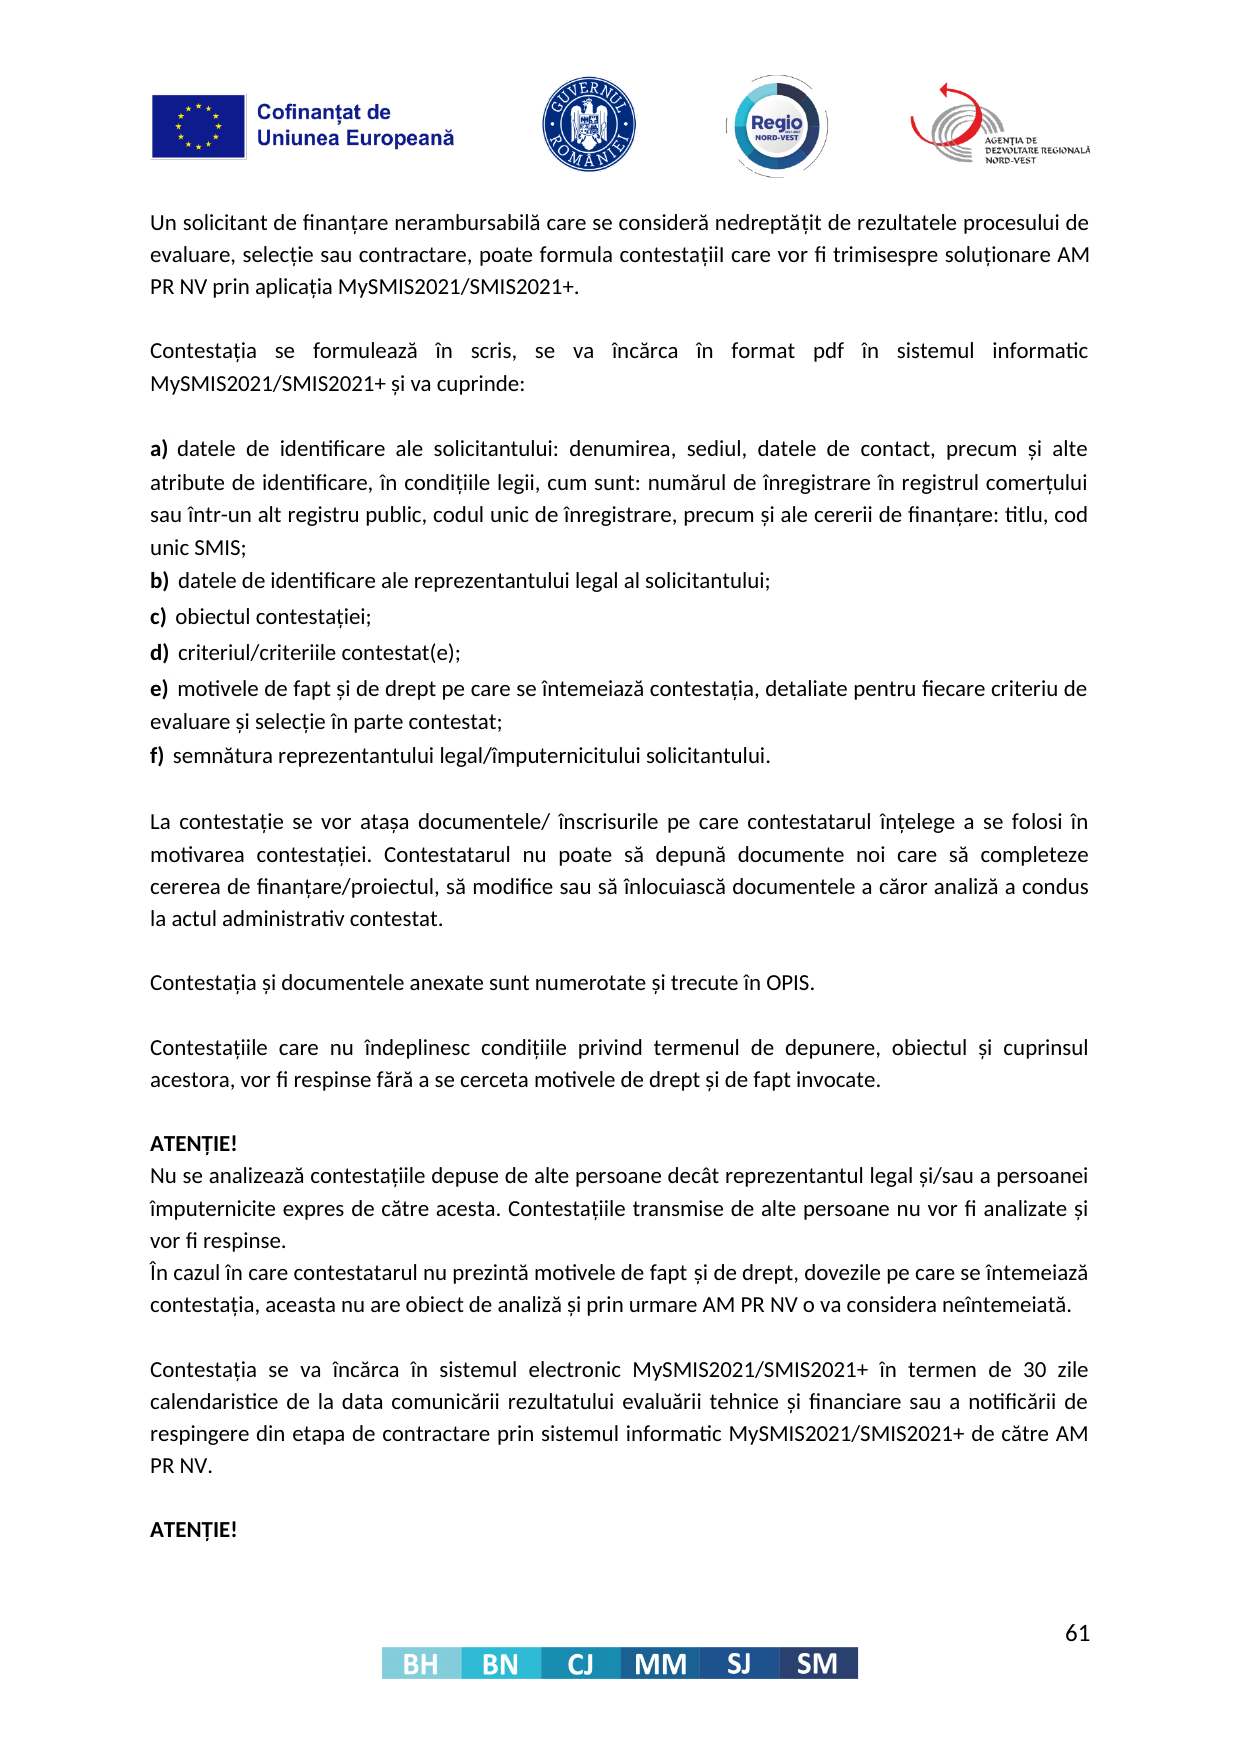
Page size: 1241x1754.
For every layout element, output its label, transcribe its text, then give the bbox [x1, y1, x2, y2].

text Un solicitant de finanţare nerambursabilă care se consideră nedreptăţit de rezultatele procesului de evaluare, selecţie sau contractare, poate formula contestaţiiI care vor fi trimisespre soluţionare AM PR NV prin aplicația MySMIS2021/SMIS2021+. [150, 208, 1090, 300]
text Nu se analizează contestațiile depuse de alte persoane decât reprezentantul legal și/sau a persoanei împuternicite expres de către acesta. Contestațiile transmise de alte persoane nu vor fi analizate și vor fi respinse. [150, 1162, 1090, 1254]
text b) datele de identificare ale reprezentantului legal al solicitantului; [178, 565, 1090, 596]
text a) datele de identificare ale solicitantului: denumirea, sediul, datele de contact, precum și alte atribute de identificare, în condițiile legii, cum sunt: numărul de înregistrare în registrul comerțului sau într-un alt registru public, codul unic de înregistrare, precum și ale cererii de finanțare: titlu, cod unic SMIS; [150, 528, 1090, 561]
text Contestațiile care nu îndeplinesc condițiile privind termenul de depunere, obiectul și cuprinsul acestora, vor fi respinse fără a se cerceta motivele de drept și de fapt invocate. [150, 1033, 1090, 1093]
text Contestaţia se va încărca în sistemul electronic MySMIS2021/SMIS2021+ în termen de 30 zile calendaristice de la data comunicării rezultatului evaluării tehnice și financiare sau a notificării de respingere din etapa de contractare prin sistemul informatic MySMIS2021/SMIS2021+ de către AM PR NV. [150, 1355, 1090, 1479]
text Contestaţia se formulează în scris, se va încărca în format pdf în sistemul informatic MySMIS2021/SMIS2021+ și va cuprinde: [150, 336, 1090, 397]
text d) criteriul/criteriile contestat(e); [178, 636, 1090, 667]
text Contestația și documentele anexate sunt numerotate și trecute în OPIS. [150, 968, 1090, 996]
picture [150, 75, 1091, 178]
text În cazul în care contestatarul nu prezintă motivele de fapt şi de drept, dovezile pe care se întemeiază contestaţia, aceasta nu are obiect de analiză și prin urmare AM PR NV o va considera neîntemeiată. [150, 1258, 1090, 1318]
picture [382, 1647, 859, 1679]
text La contestație se vor atașa documentele/ înscrisurile pe care contestatarul înțelege a se folosi în motivarea contestației. Contestatarul nu poate să depună documente noi care să completeze cererea de finanțare/proiectul, să modifice sau să înlocuiască documentele a căror analiză a condus la actul administrativ contestat. [150, 807, 1090, 932]
text e) motivele de fapt și de drept pe care se întemeiază contestația, detaliate pentru fiecare criteriu de evaluare și selecție în parte contestat; [150, 702, 1090, 735]
text c) obiectul contestației; [175, 601, 1090, 632]
text ATENȚIE! [150, 1516, 1090, 1544]
text a) datele de identificare ale solicitantului: denumirea, sediul, datele de contact, precum și alte atribute de identificare, în condițiile legii, cum sunt: numărul de înregistrare în registrul comerțului sau într-un alt registru public, codul unic de înregistrare, precum și ale cererii de finanțare: titlu, cod unic SMIS; [150, 433, 1090, 468]
text ATENȚIE! [150, 1129, 1090, 1157]
text f) semnătura reprezentantului legal/împuternicitului solicitantului. [173, 739, 1090, 771]
